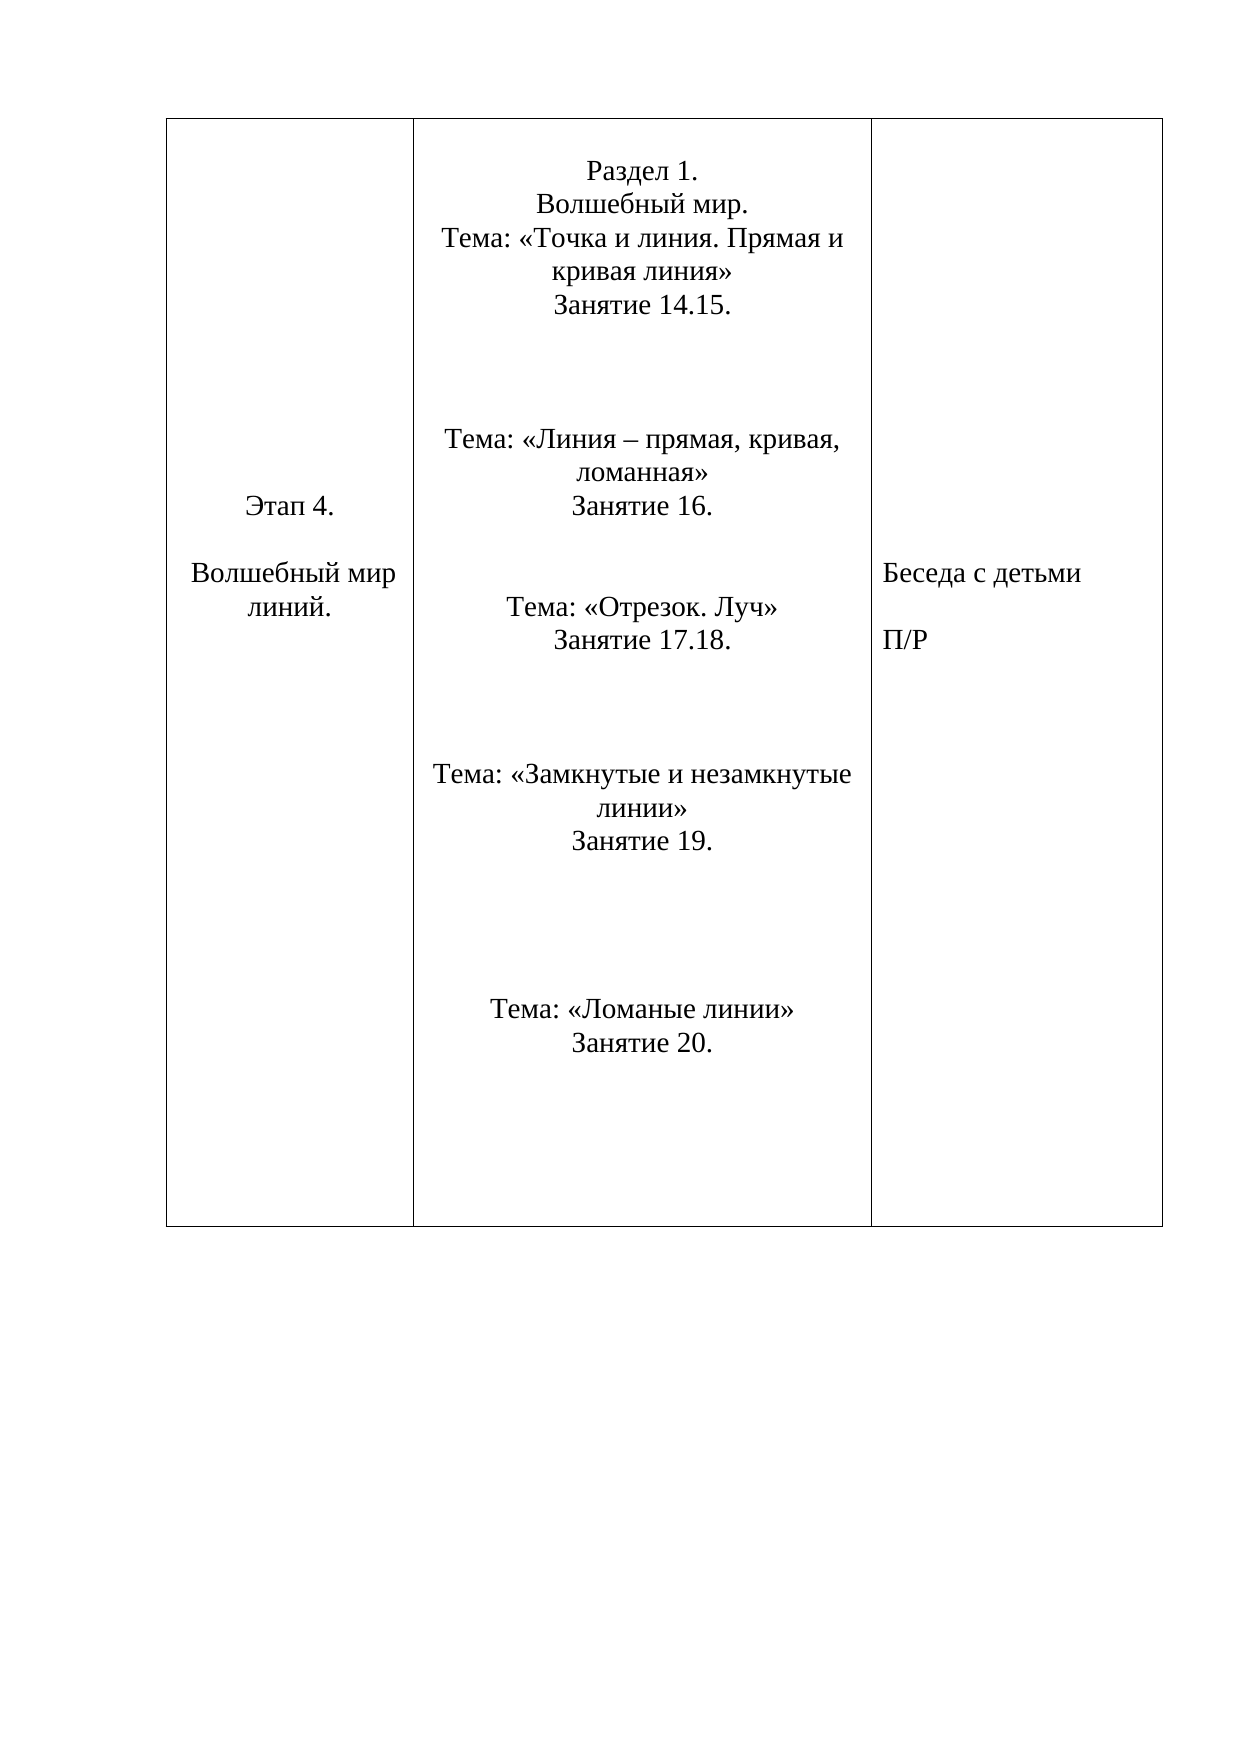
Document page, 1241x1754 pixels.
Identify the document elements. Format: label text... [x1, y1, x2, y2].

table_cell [414, 119, 871, 1226]
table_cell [167, 119, 413, 1226]
table_cell Беседа с детьми П/Р [872, 119, 1162, 1226]
